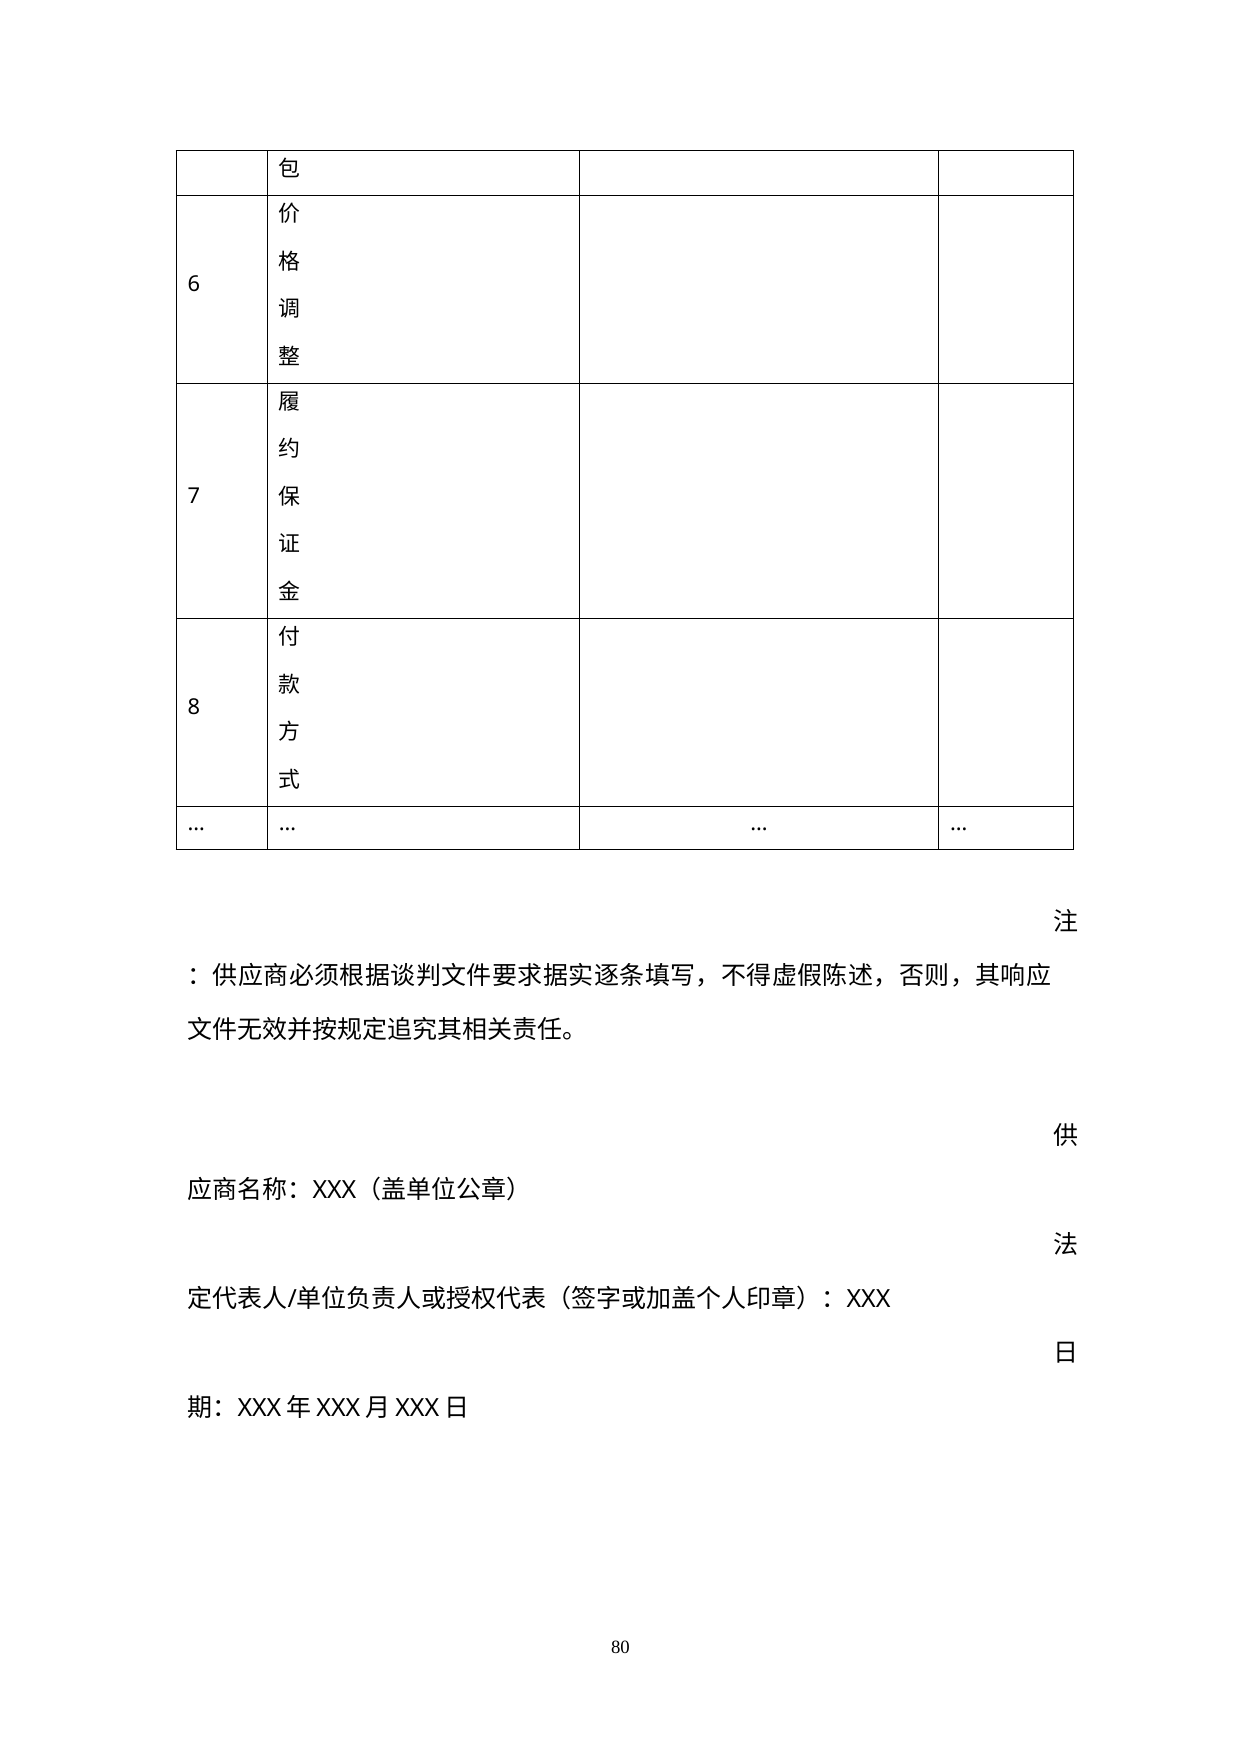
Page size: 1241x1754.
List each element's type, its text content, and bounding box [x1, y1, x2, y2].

table_cell [580, 384, 938, 618]
table_cell … [580, 807, 938, 849]
table_cell [939, 151, 1073, 195]
table_cell 分包 [268, 151, 579, 195]
text 供应商名称：XXX（盖单位公章） [187, 1115, 1053, 1206]
text 日期：XXX年XXX月XXX日 [187, 1333, 1053, 1423]
table_cell [580, 196, 938, 383]
table_cell … [177, 807, 267, 849]
text 法定代表人/单位负责人或授权代表（签字或加盖个人印章）：XXX [187, 1224, 1053, 1315]
table_cell [939, 196, 1073, 383]
table_cell [939, 384, 1073, 618]
table_cell [580, 619, 938, 806]
table_cell 6 [177, 196, 267, 383]
table_cell 履约保证金 [268, 384, 579, 618]
table_cell 价格调整 [268, 196, 579, 383]
table_cell 付款方式 [268, 619, 579, 806]
table_cell … [268, 807, 579, 849]
table_cell [580, 151, 938, 195]
text 注：供应商必须根据谈判文件要求据实逐条填写，不得虚假陈述，否则，其响应文件无效并按规定追究其相关责任。 [187, 901, 1053, 1046]
table_cell [939, 619, 1073, 806]
table_cell 5 [177, 151, 267, 195]
table_cell 7 [177, 384, 267, 618]
table_cell … [939, 807, 1073, 849]
table_cell 8 [177, 619, 267, 806]
